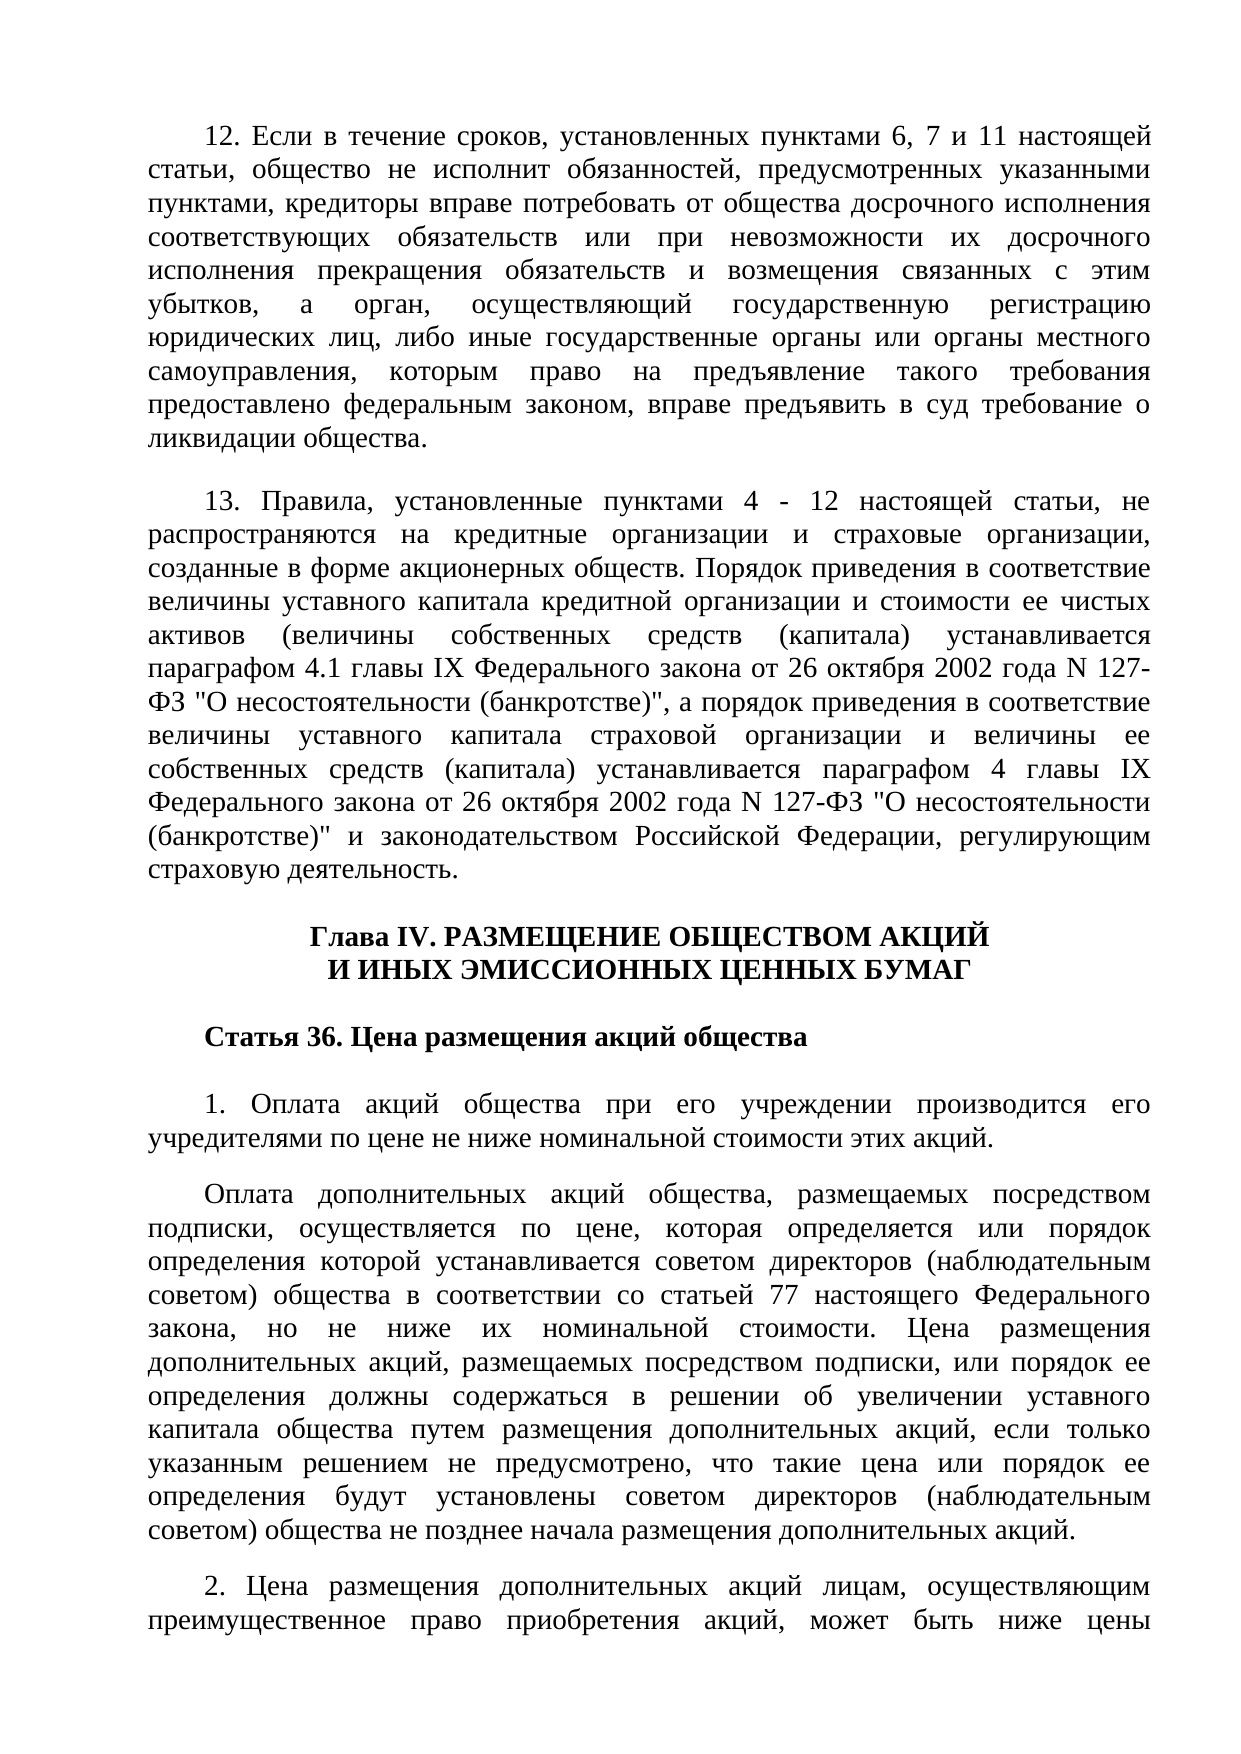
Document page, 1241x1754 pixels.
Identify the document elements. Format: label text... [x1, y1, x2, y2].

title Глава IV. РАЗМЕЩЕНИЕ ОБЩЕСТВОМ АКЦИЙ [148, 919, 1152, 952]
text 1. Оплата акций общества при его учреждении производится его учредителями по цене не ниже номинальной стоимости этих акций. [148, 1086, 1152, 1153]
title Статья 36. Цена размещения акций общества [148, 1019, 1152, 1053]
text 13. Правила, установленные пунктами 4 - 12 настоящей статьи, не распространяются на кредитные организации и страховые организации, созданные в форме акционерных обществ. Порядок приведения в соответствие величины уставного капитала кредитной организации и стоимости ее чистых активов (величины собственных средств (капитала) устанавливается параграфом 4.1 главы IX Федерального закона от 26 октября 2002 года N 127-ФЗ "О несостоятельности (банкротстве)", а порядок приведения в соответствие величины уставного капитала страховой организации и величины ее собственных средств (капитала) устанавливается параграфом 4 главы IX Федерального закона от 26 октября 2002 года N 127-ФЗ "О несостоятельности (банкротстве)" и законодательством Российской Федерации, регулирующим страховую деятельность. [148, 483, 1152, 885]
text 12. Если в течение сроков, установленных пунктами 6, 7 и 11 настоящей статьи, общество не исполнит обязанностей, предусмотренных указанными пунктами, кредиторы вправе потребовать от общества досрочного исполнения соответствующих обязательств или при невозможности их досрочного исполнения прекращения обязательств и возмещения связанных с этим убытков, а орган, осуществляющий государственную регистрацию юридических лиц, либо иные государственные органы или органы местного самоуправления, которым право на предъявление такого требования предоставлено федеральным законом, вправе предъявить в суд требование о ликвидации общества. [148, 118, 1152, 453]
title И ИНЫХ ЭМИССИОННЫХ ЦЕННЫХ БУМАГ [148, 952, 1152, 986]
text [148, 1568, 1152, 1635]
text Оплата дополнительных акций общества, размещаемых посредством подписки, осуществляется по цене, которая определяется или порядок определения которой устанавливается советом директоров (наблюдательным советом) общества в соответствии со статьей 77 настоящего Федерального закона, но не ниже их номинальной стоимости. Цена размещения дополнительных акций, размещаемых посредством подписки, или порядок ее определения должны содержаться в решении об увеличении уставного капитала общества путем размещения дополнительных акций, если только указанным решением не предусмотрено, что такие цена или порядок ее определения будут установлены советом директоров (наблюдательным советом) общества не позднее начала размещения дополнительных акций. [148, 1176, 1152, 1545]
